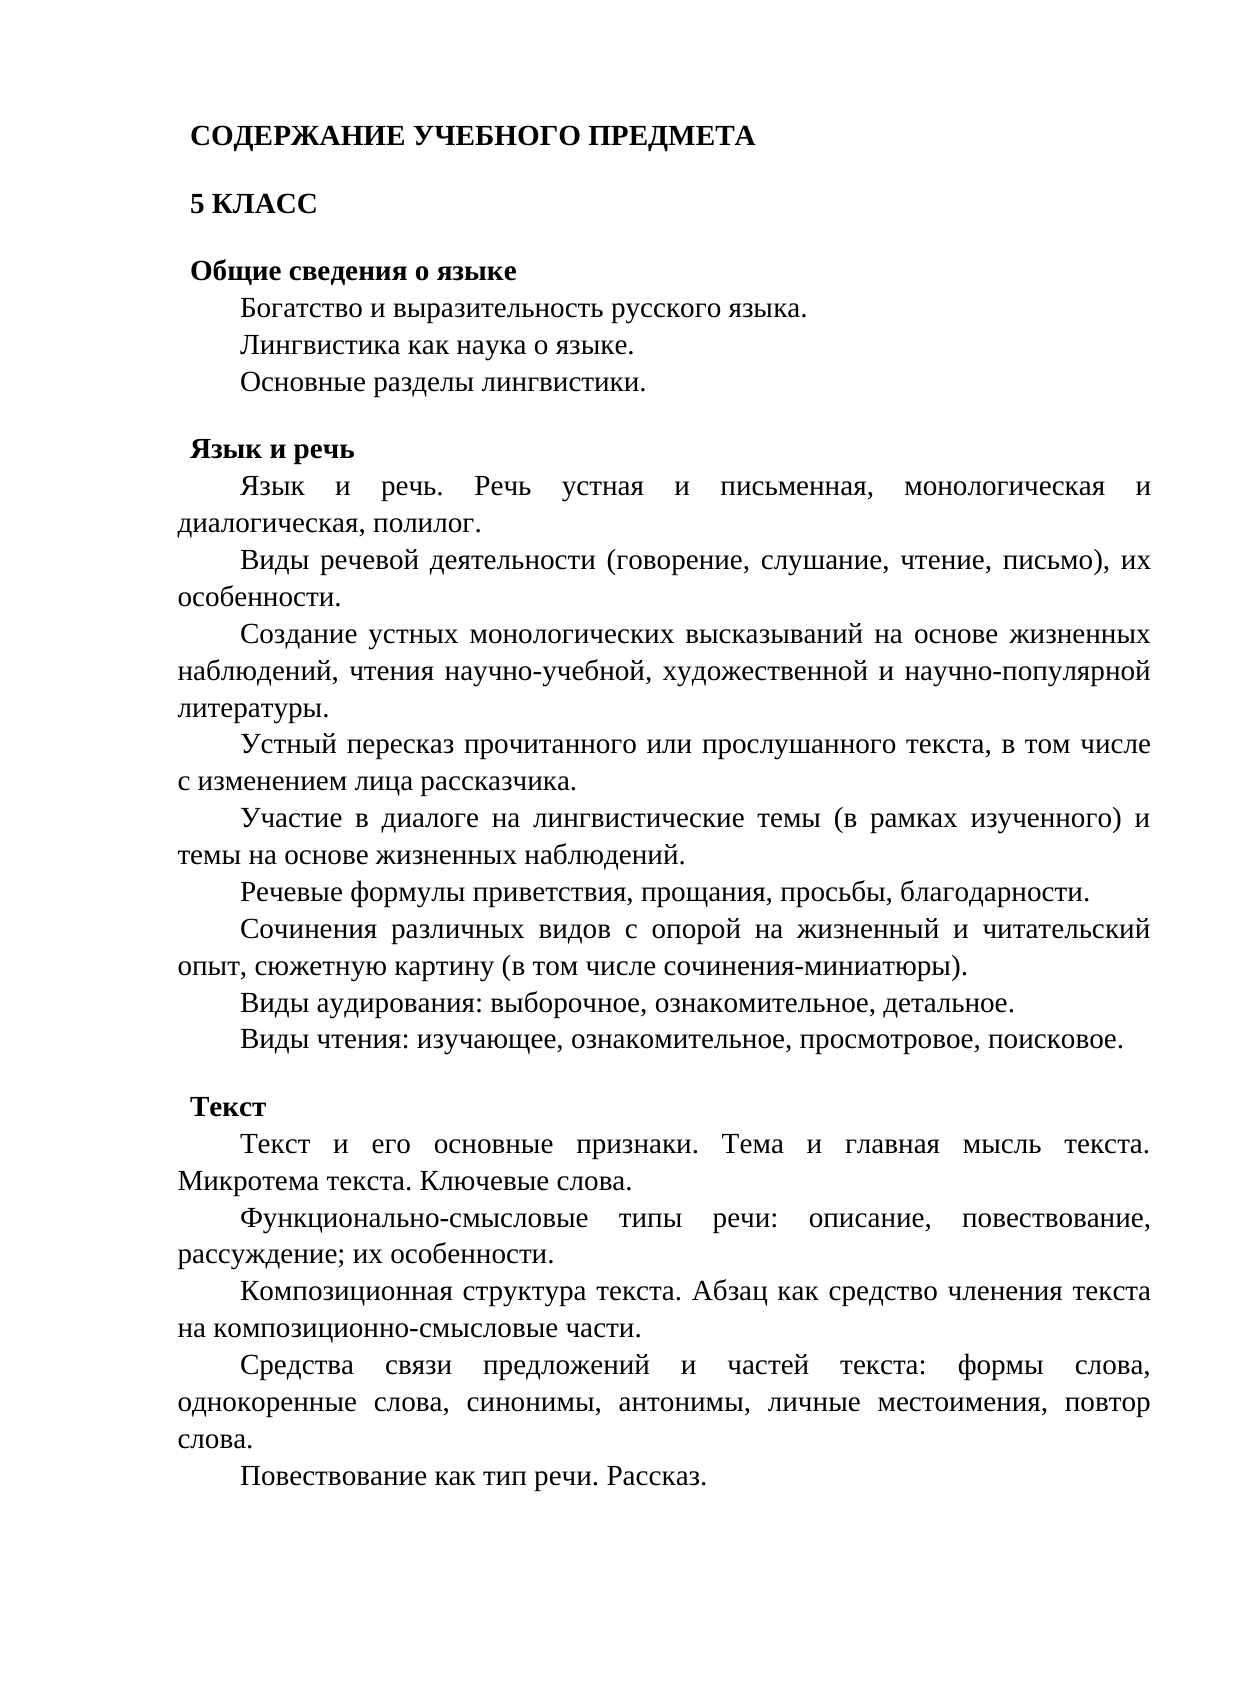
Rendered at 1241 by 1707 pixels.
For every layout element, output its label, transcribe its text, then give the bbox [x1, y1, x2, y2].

text Речевые формулы приветствия, прощания, просьбы, благодарности. [177, 874, 1152, 908]
text Виды речевой деятельности (говорение, слушание, чтение, письмо), их особенности. [177, 542, 1152, 613]
text Устный пересказ прочитанного или прослушанного текста, в том числе с изменением лица рассказчика. [177, 727, 1152, 797]
text 5 КЛАСС [190, 186, 1152, 219]
text Основные разделы лингвистики. [177, 364, 1152, 397]
text Создание устных монологических высказываний на основе жизненных наблюдений, чтения научно-учебной, художественной и научно-популярной литературы. [177, 616, 1152, 723]
text Композиционная структура текста. Абзац как средство членения текста на композиционно-смысловые части. [177, 1273, 1152, 1344]
text Участие в диалоге на лингвистические темы (в рамках изученного) и темы на основе жизненных наблюдений. [177, 800, 1152, 871]
text Общие сведения о языке [190, 253, 1152, 287]
text Язык и речь. Речь устная и письменная, монологическая и диалогическая, полилог. [177, 468, 1152, 539]
text Виды аудирования: выборочное, ознакомительное, детальное. [177, 985, 1152, 1018]
text Повествование как тип речи. Рассказ. [177, 1458, 1152, 1491]
text Виды чтения: изучающее, ознакомительное, просмотровое, поисковое. [177, 1022, 1152, 1055]
text СОДЕРЖАНИЕ УЧЕБНОГО ПРЕДМЕТА [190, 118, 1152, 152]
text Лингвистика как наука о языке. [177, 327, 1152, 361]
text Текст и его основные признаки. Тема и главная мысль текста. Микротема текста. Ключевые слова. [177, 1126, 1152, 1196]
text Функционально-смысловые типы речи: описание, повествование, рассуждение; их особенности. [177, 1200, 1152, 1270]
text Текст [190, 1089, 1152, 1123]
text Средства связи предложений и частей текста: формы слова, однокоренные слова, синонимы, антонимы, личные местоимения, повтор слова. [177, 1347, 1152, 1454]
text Сочинения различных видов с опорой на жизненный и читательский опыт, сюжетную картину (в том числе сочинения-миниатюры). [177, 911, 1152, 981]
text Богатство и выразительность русского языка. [177, 290, 1152, 324]
text Язык и речь [190, 432, 1152, 465]
